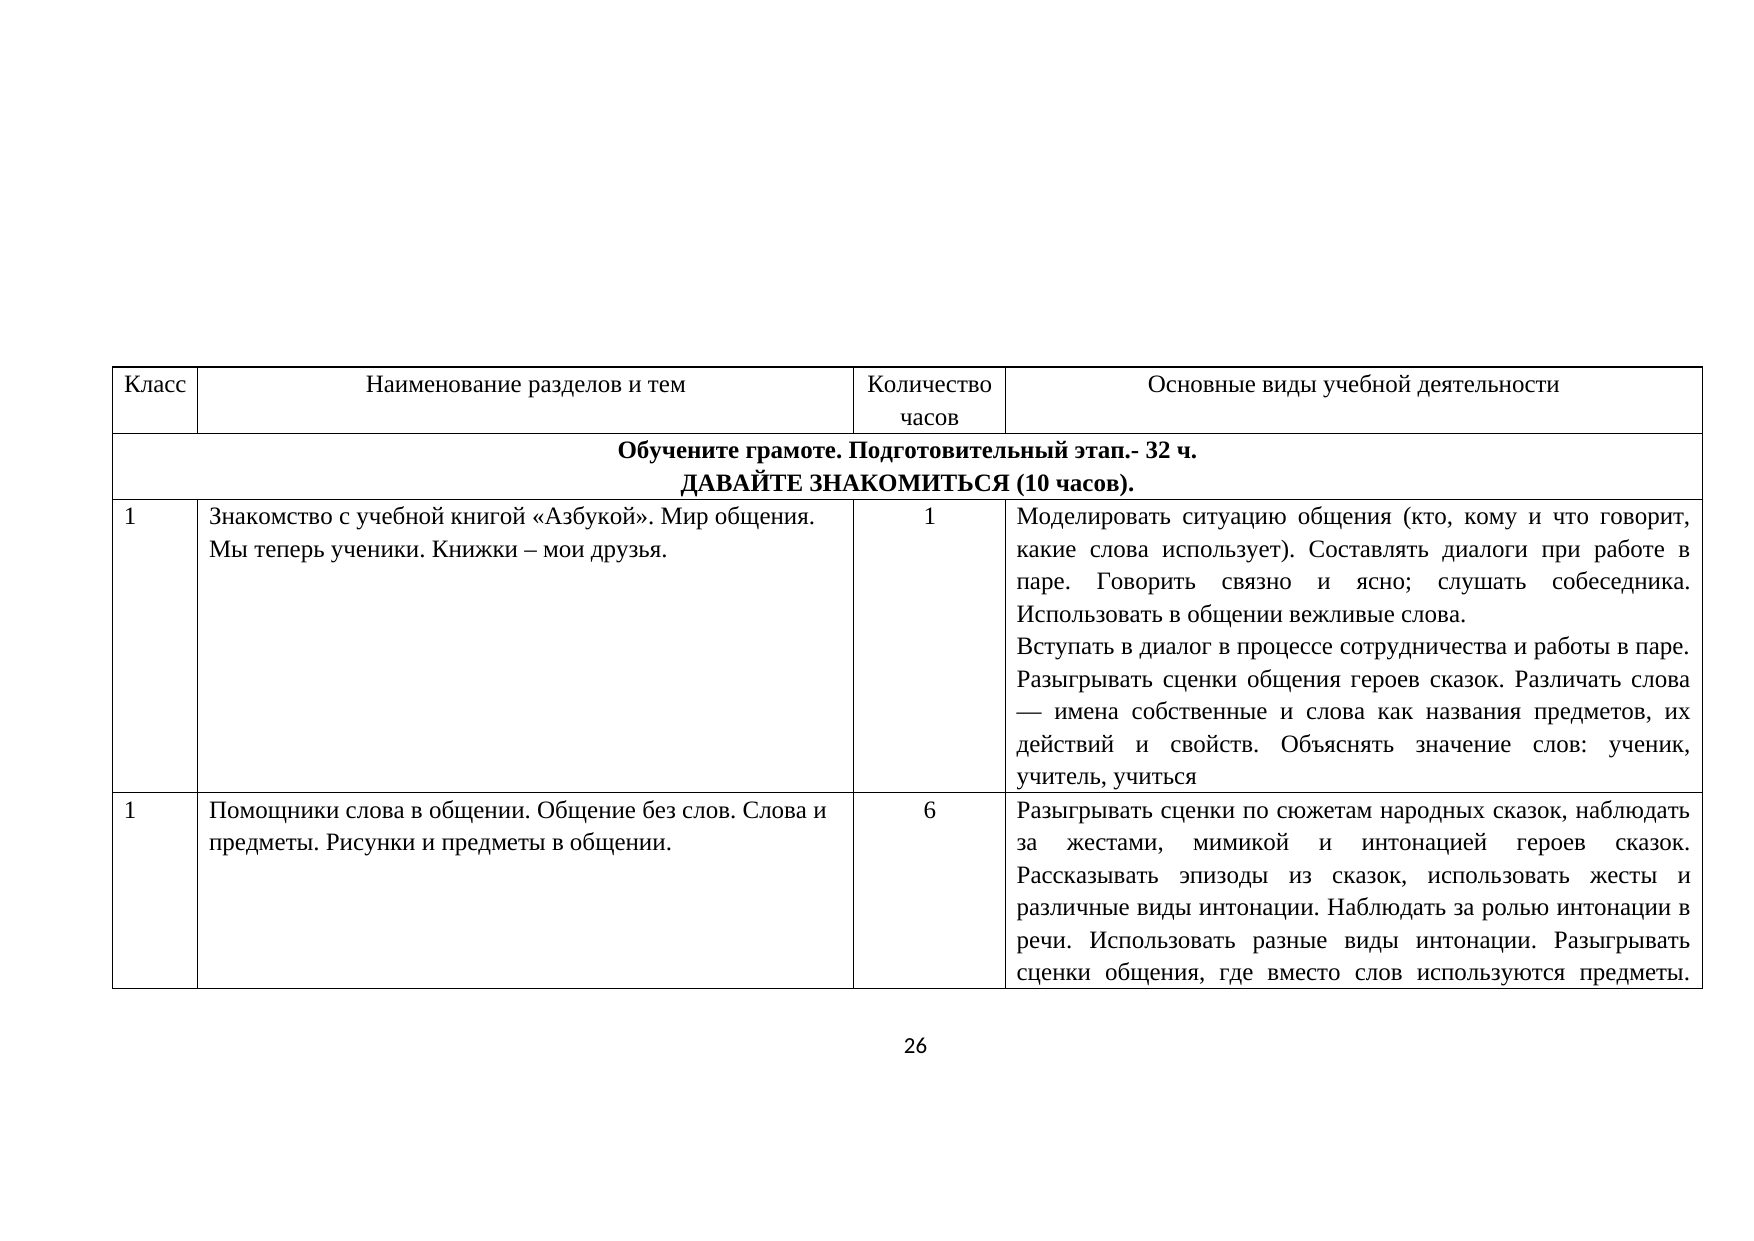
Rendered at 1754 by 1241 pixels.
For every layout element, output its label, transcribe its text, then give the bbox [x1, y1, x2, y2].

table_header Количество часов [854, 368, 1005, 432]
table_header Наименование разделов и тем [198, 368, 853, 432]
table_header Основные виды учебной деятельности [1006, 368, 1702, 432]
table_cell Моделировать ситуацию общения (кто, кому и что говорит, какие слова использует). Составлять диалоги при работе в паре. Говорить связно и ясно; слушать собеседника. Использовать в общении вежливые слова. Вступать в диалог в процессе сотрудничества и работы в паре. Разыгрывать сценки общения героев сказок. Различать слова — имена собственные и слова как названия предметов, их действий и свойств. Объяснять значение слов: ученик, учитель, учиться [1006, 500, 1702, 792]
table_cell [198, 793, 853, 988]
table_cell 6 [854, 793, 1005, 988]
table_cell 1 [854, 500, 1005, 792]
table_cell Знакомство с учебной книгой «Азбукой». Мир общения. Мы теперь ученики. Книжки – мои друзья. [198, 500, 853, 792]
table_cell 1 [113, 793, 197, 988]
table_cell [1006, 793, 1702, 988]
table_header Класс [113, 368, 197, 432]
table_cell Обучените грамоте. Подготовительный этап.- 32 ч. ДАВАЙТЕ ЗНАКОМИТЬСЯ (10 часов). [113, 434, 1702, 498]
table_cell 1 [113, 500, 197, 792]
